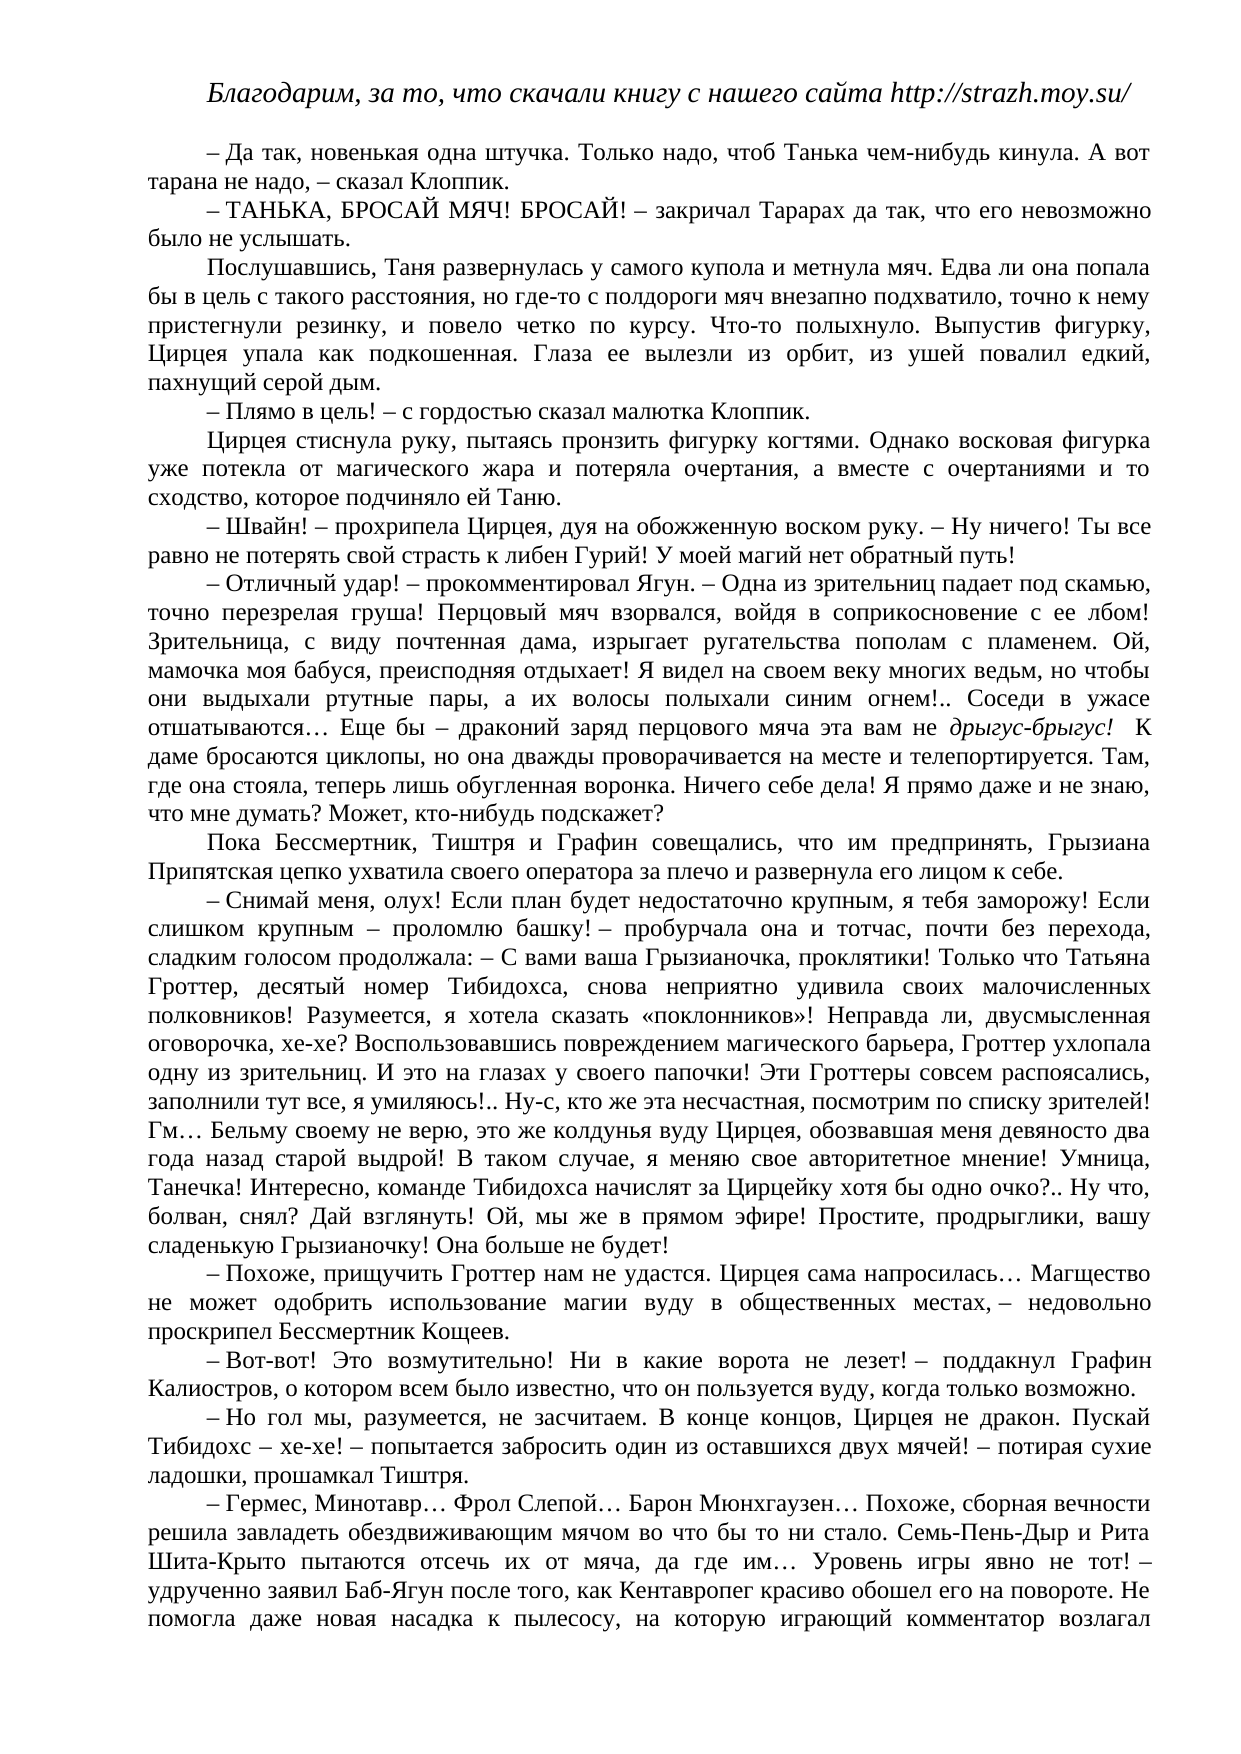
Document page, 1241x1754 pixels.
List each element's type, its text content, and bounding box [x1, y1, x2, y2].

text – Но гол мы, разумеется, не засчитаем. В конце концов, Цирцея не дракон. Пускай Тибидохс – хе-хе! – попытается забросить один из оставшихся двух мячей! – потирая сухие ладошки, прошамкал Тиштря. [148, 1402, 1152, 1488]
text – ТАНЬКА, БРОСАЙ МЯЧ! БРОСАЙ! – закричал Тарарах да так, что его невозможно было не услышать. [148, 195, 1152, 252]
text – Плямо в цель! – с гордостью сказал малютка Клоппик. [148, 396, 1152, 425]
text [148, 1488, 1152, 1632]
text Послушавшись, Таня развернулась у самого купола и метнула мяч. Едва ли она попала бы в цель с такого расстояния, но где-то с полдороги мяч внезапно подхватило, точно к нему пристегнули резинку, и повело четко по курсу. Что-то полыхнуло. Выпустив фигурку, Цирцея упала как подкошенная. Глаза ее вылезли из орбит, из ушей повалил едкий, пахнущий серой дым. [148, 252, 1152, 396]
text – Снимай меня, олух! Если план будет недостаточно крупным, я тебя заморожу! Если слишком крупным – проломлю башку! – пробурчала она и тотчас, почти без перехода, сладким голосом продолжала: – С вами ваша Грызианочка, проклятики! Только что Татьяна Гроттер, десятый номер Тибидохса, снова неприятно удивила своих малочисленных полковников! Разумеется, я хотела сказать «поклонников»! Неправда ли, двусмысленная оговорочка, хе-хе? Воспользовавшись повреждением магического барьера, Гроттер ухлопала одну из зрительниц. И это на глазах у своего папочки! Эти Гроттеры совсем распоясались, заполнили тут все, я умиляюсь!.. Ну-с, кто же эта несчастная, посмотрим по списку зрителей! Гм… Бельму своему не верю, это же колдунья вуду Цирцея, обозвавшая меня девяносто два года назад старой выдрой! В таком случае, я меняю свое авторитетное мнение! Умница, Танечка! Интересно, команде Тибидохса начислят за Цирцейку хотя бы одно очко?.. Ну что, болван, снял? Дай взглянуть! Ой, мы же в прямом эфире! Простите, продрыглики, вашу сладенькую Грызианочку! Она больше не будет! [148, 885, 1152, 1258]
text – Швайн! – прохрипела Цирцея, дуя на обожженную воском руку. – Ну ничего! Ты все равно не потерять свой страсть к либен Гурий! У моей магий нет обратный путь! [148, 511, 1152, 568]
text – Отличный удар! – прокомментировал Ягун. – Одна из зрительниц падает под скамью, точно перезрелая груша! Перцовый мяч взорвался, войдя в соприкосновение с ее лбом! Зрительница, с виду почтенная дама, изрыгает ругательства пополам с пламенем. Ой, мамочка моя бабуся, преисподняя отдыхает! Я видел на своем веку многих ведьм, но чтобы они выдыхали ртутные пары, а их волосы полыхали синим огнем!.. Соседи в ужасе отшатываются… Еще бы – драконий заряд перцового мяча эта вам не дрыгус-брыгус! К даме бросаются циклопы, но она дважды проворачивается на месте и телепортируется. Там, где она стояла, теперь лишь обугленная воронка. Ничего себе дела! Я прямо даже и не знаю, что мне думать? Может, кто-нибудь подскажет? [148, 568, 1152, 827]
text Пока Бессмертник, Тиштря и Графин совещались, что им предпринять, Грызиана Припятская цепко ухватила своего оператора за плечо и развернула его лицом к себе. [148, 827, 1152, 885]
text – Вот-вот! Это возмутительно! Ни в какие ворота не лезет! – поддакнул Графин Калиостров, о котором всем было известно, что он пользуется вуду, когда только возможно. [148, 1345, 1152, 1402]
text – Похоже, прищучить Гроттер нам не удастся. Цирцея сама напросилась… Магщество не может одобрить использование магии вуду в общественных местах, – недовольно проскрипел Бессмертник Кощеев. [148, 1258, 1152, 1345]
text – Да так, новенькая одна штучка. Только надо, чтоб Танька чем-нибудь кинула. А вот тарана не надо, – сказал Клоппик. [148, 137, 1152, 195]
text Цирцея стиснула руку, пытаясь пронзить фигурку когтями. Однако восковая фигурка уже потекла от магического жара и потеряла очертания, а вместе с очертаниями и то сходство, которое подчиняло ей Таню. [148, 425, 1152, 511]
